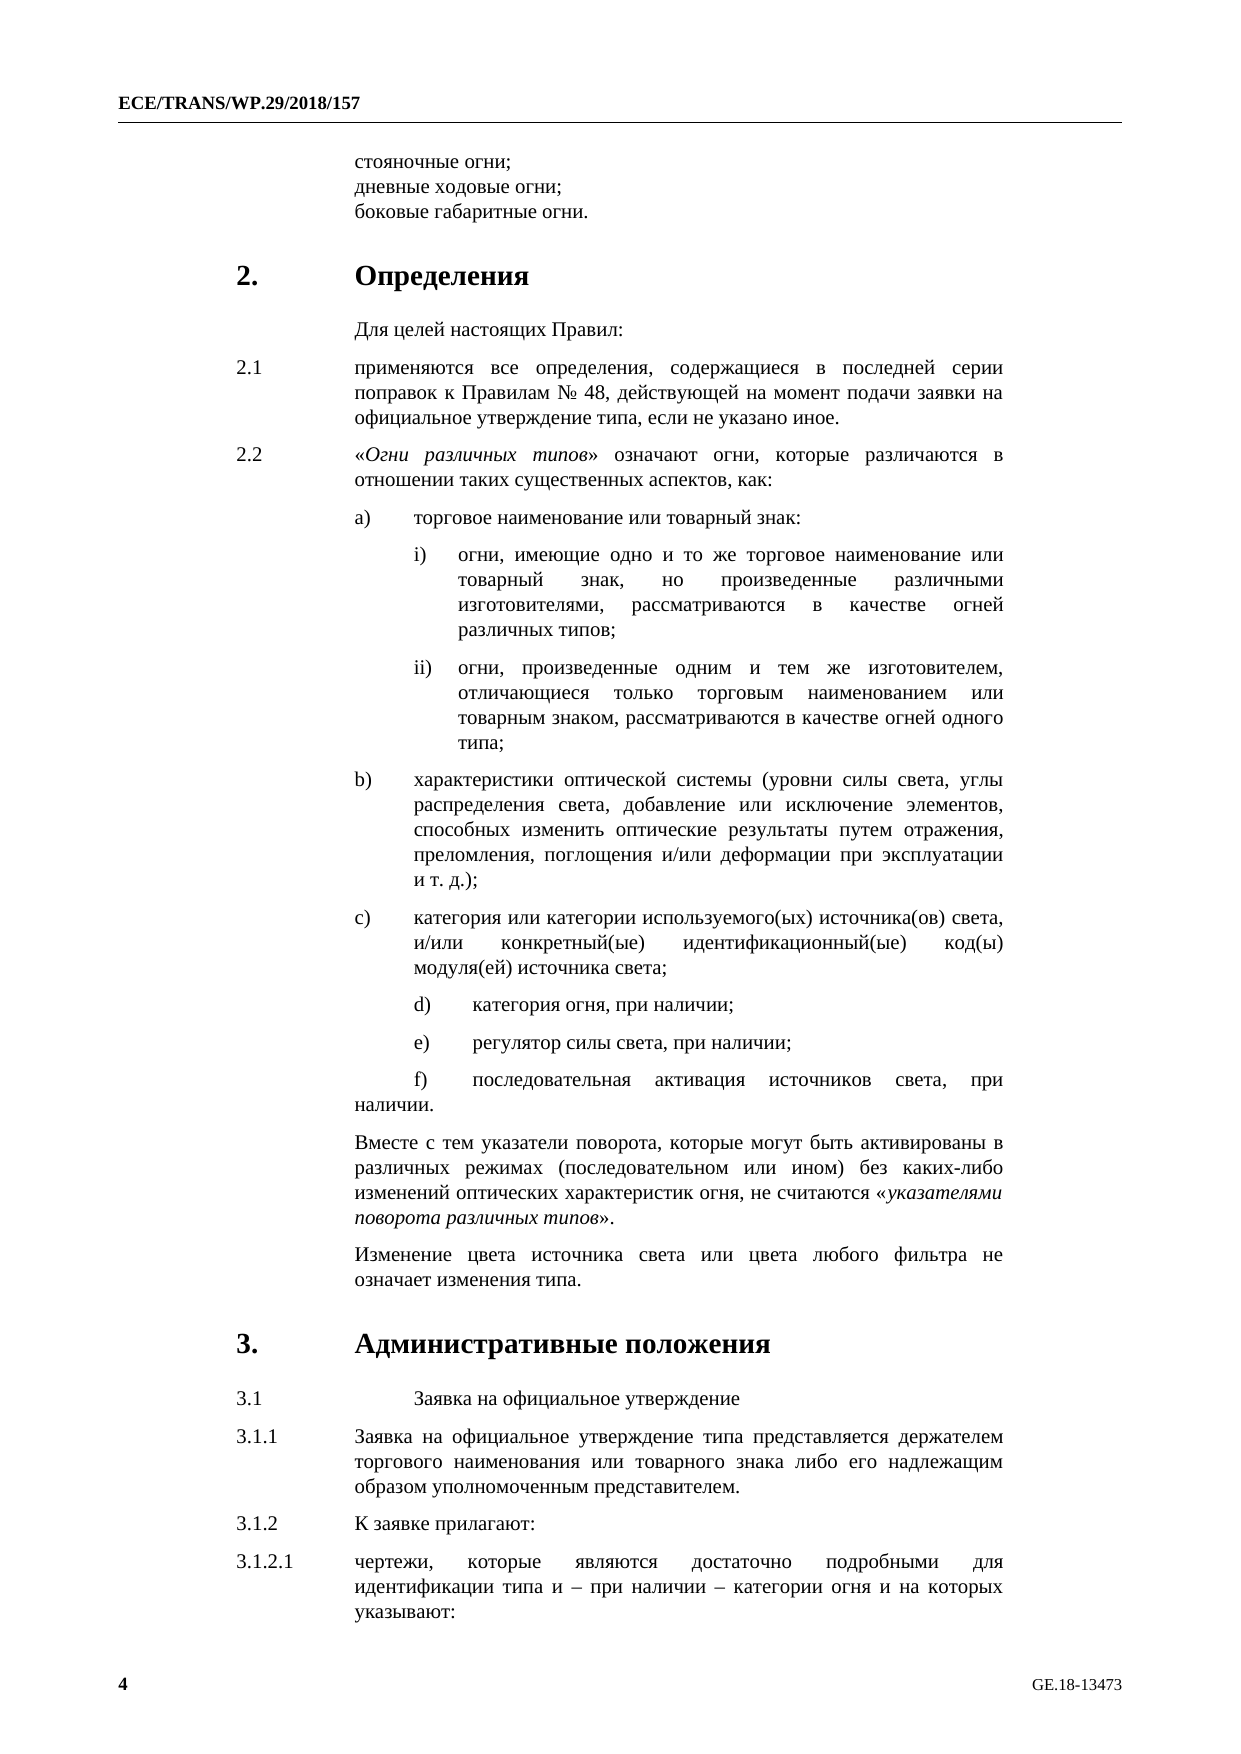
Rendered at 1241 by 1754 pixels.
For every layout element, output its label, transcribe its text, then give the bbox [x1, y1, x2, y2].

text 3.1.1 Заявка на официальное утверждение типа представляется держателем торгового наименования или товарного знака либо его надлежащим образом уполномоченным представителем. [236, 1423, 1004, 1498]
text 2.2 «Огни различных типов» означают огни, которые различаются в отношении таких существенных аспектов, как: [236, 441, 1004, 491]
text 3. Административные положения [118, 1329, 1004, 1360]
text a) торговое наименование или товарный знак: [354, 504, 1004, 529]
text 2. Определения [118, 260, 1004, 291]
text i) огни, имеющие одно и то же торговое наименование или товарный знак, но произведенные различными изготовителями, рассматриваются в качестве огней различных типов; [413, 541, 1004, 641]
text стояночные огни; [354, 148, 1004, 173]
text 3.1 Заявка на официальное утверждение [236, 1385, 1004, 1410]
text ii) огни, произведенные одним и тем же изготовителем, отличающиеся только торговым наименованием или товарным знаком, рассматриваются в качестве огней одного типа; [413, 654, 1004, 754]
text e) регулятор силы света, при наличии; [354, 1029, 1004, 1054]
text 2.1 применяются все определения, содержащиеся в последней серии поправок к Правилам № 48, действующей на момент подачи заявки на официальное утверждение типа, если не указано иное. [236, 354, 1004, 429]
text Для целей настоящих Правил: [354, 316, 1004, 341]
text Изменение цвета источника света или цвета любого фильтра не означает изменения типа. [354, 1241, 1004, 1291]
text d) категория огня, при наличии; [354, 991, 1004, 1016]
text 3.1.2 К заявке прилагают: [236, 1510, 1004, 1535]
text Вместе с тем указатели поворота, которые могут быть активированы в различных режимах (последовательном или ином) без каких-либо изменений оптических характеристик огня, не считаются «указателями поворота различных типов». [354, 1129, 1004, 1229]
text f) последовательная активация источников света, при наличии. [354, 1066, 1004, 1116]
text дневные ходовые огни; [354, 173, 1004, 198]
text боковые габаритные огни. [354, 198, 1004, 223]
text 3.1.2.1 чертежи, которые являются достаточно подробными для идентификации типа и – при наличии – категории огня и на которых указывают: [236, 1548, 1004, 1623]
text c) категория или категории используемого(ых) источника(ов) света, и/или конкретный(ые) идентификационный(ые) код(ы) модуля(ей) источника света; [354, 904, 1004, 979]
text b) характеристики оптической системы (уровни силы света, углы распределения света, добавление или исключение элементов, способных изменить оптические результаты путем отражения, преломления, поглощения и/или деформации при эксплуатации и т. д.); [354, 766, 1004, 891]
